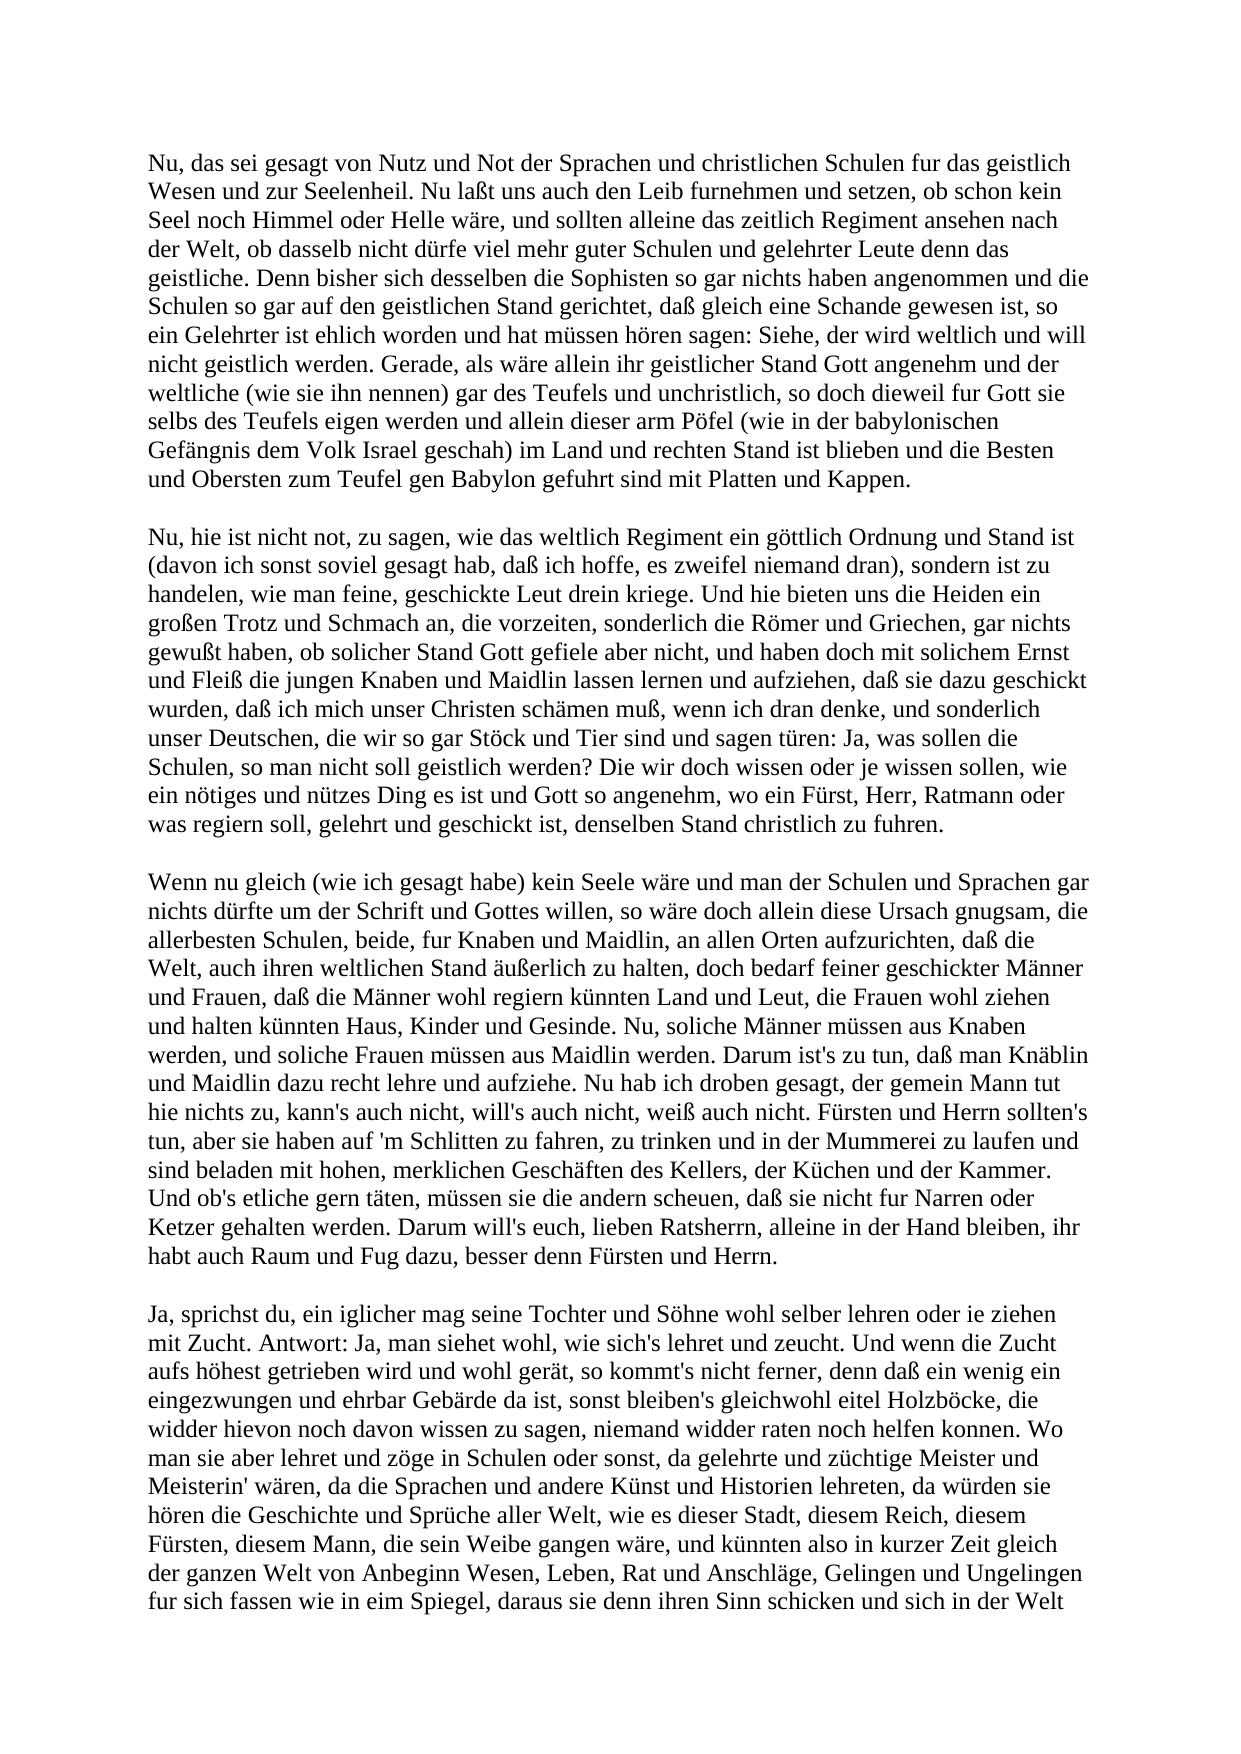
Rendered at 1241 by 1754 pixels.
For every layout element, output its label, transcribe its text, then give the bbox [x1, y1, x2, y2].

text Nu, das sei gesagt von Nutz und Not der Sprachen und christlichen Schulen fur das geistlich Wesen und zur Seelenheil. Nu laßt uns auch den Leib furnehmen und setzen, ob schon kein Seel noch Himmel oder Helle wäre, und sollten alleine das zeitlich Regiment ansehen nach der Welt, ob dasselb nicht dürfe viel mehr guter Schulen und gelehrter Leute denn das geistliche. Denn bisher sich desselben die Sophisten so gar nichts haben angenommen und die Schulen so gar auf den geistlichen Stand gerichtet, daß gleich eine Schande gewesen ist, so ein Gelehrter ist ehlich worden und hat müssen hören sagen: Siehe, der wird weltlich und will nicht geistlich werden. Gerade, als wäre allein ihr geistlicher Stand Gott angenehm und der weltliche (wie sie ihn nennen) gar des Teufels und unchristlich, so doch dieweil fur Gott sie selbs des Teufels eigen werden und allein dieser arm Pöfel (wie in der babylonischen Gefängnis dem Volk Israel geschah) im Land und rechten Stand ist blieben und die Besten und Obersten zum Teufel gen Babylon gefuhrt sind mit Platten und Kappen. [148, 148, 1093, 493]
text Nu, hie ist nicht not, zu sagen, wie das weltlich Regiment ein göttlich Ordnung und Stand ist (davon ich sonst soviel gesagt hab, daß ich hoffe, es zweifel niemand dran), sondern ist zu handelen, wie man feine, geschickte Leut drein kriege. Und hie bieten uns die Heiden ein großen Trotz und Schmach an, die vorzeiten, sonderlich die Römer und Griechen, gar nichts gewußt haben, ob solicher Stand Gott gefiele aber nicht, und haben doch mit solichem Ernst und Fleiß die jungen Knaben und Maidlin lassen lernen und aufziehen, daß sie dazu geschickt wurden, daß ich mich unser Christen schämen muß, wenn ich dran denke, und sonderlich unser Deutschen, die wir so gar Stöck und Tier sind und sagen türen: Ja, was sollen die Schulen, so man nicht soll geistlich werden? Die wir doch wissen oder je wissen sollen, wie ein nötiges und nützes Ding es ist und Gott so angenehm, wo ein Fürst, Herr, Ratmann oder was regiern soll, gelehrt und geschickt ist, denselben Stand christlich zu fuhren. [148, 522, 1093, 838]
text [148, 1299, 1093, 1615]
text Wenn nu gleich (wie ich gesagt habe) kein Seele wäre und man der Schulen und Sprachen gar nichts dürfte um der Schrift und Gottes willen, so wäre doch allein diese Ursach gnugsam, die allerbesten Schulen, beide, fur Knaben und Maidlin, an allen Orten aufzurichten, daß die Welt, auch ihren weltlichen Stand äußerlich zu halten, doch bedarf feiner geschickter Männer und Frauen, daß die Männer wohl regiern künnten Land und Leut, die Frauen wohl ziehen und halten künnten Haus, Kinder und Gesinde. Nu, soliche Männer müssen aus Knaben werden, und soliche Frauen müssen aus Maidlin werden. Darum ist's zu tun, daß man Knäblin und Maidlin dazu recht lehre und aufziehe. Nu hab ich droben gesagt, der gemein Mann tut hie nichts zu, kann's auch nicht, will's auch nicht, weiß auch nicht. Fürsten und Herrn sollten's tun, aber sie haben auf 'm Schlitten zu fahren, zu trinken und in der Mummerei zu laufen und sind beladen mit hohen, merklichen Geschäften des Kellers, der Küchen und der Kammer. Und ob's etliche gern täten, müssen sie die andern scheuen, daß sie nicht fur Narren oder Ketzer gehalten werden. Darum will's euch, lieben Ratsherrn, alleine in der Hand bleiben, ihr habt auch Raum und Fug dazu, besser denn Fürsten und Herrn. [148, 867, 1093, 1270]
